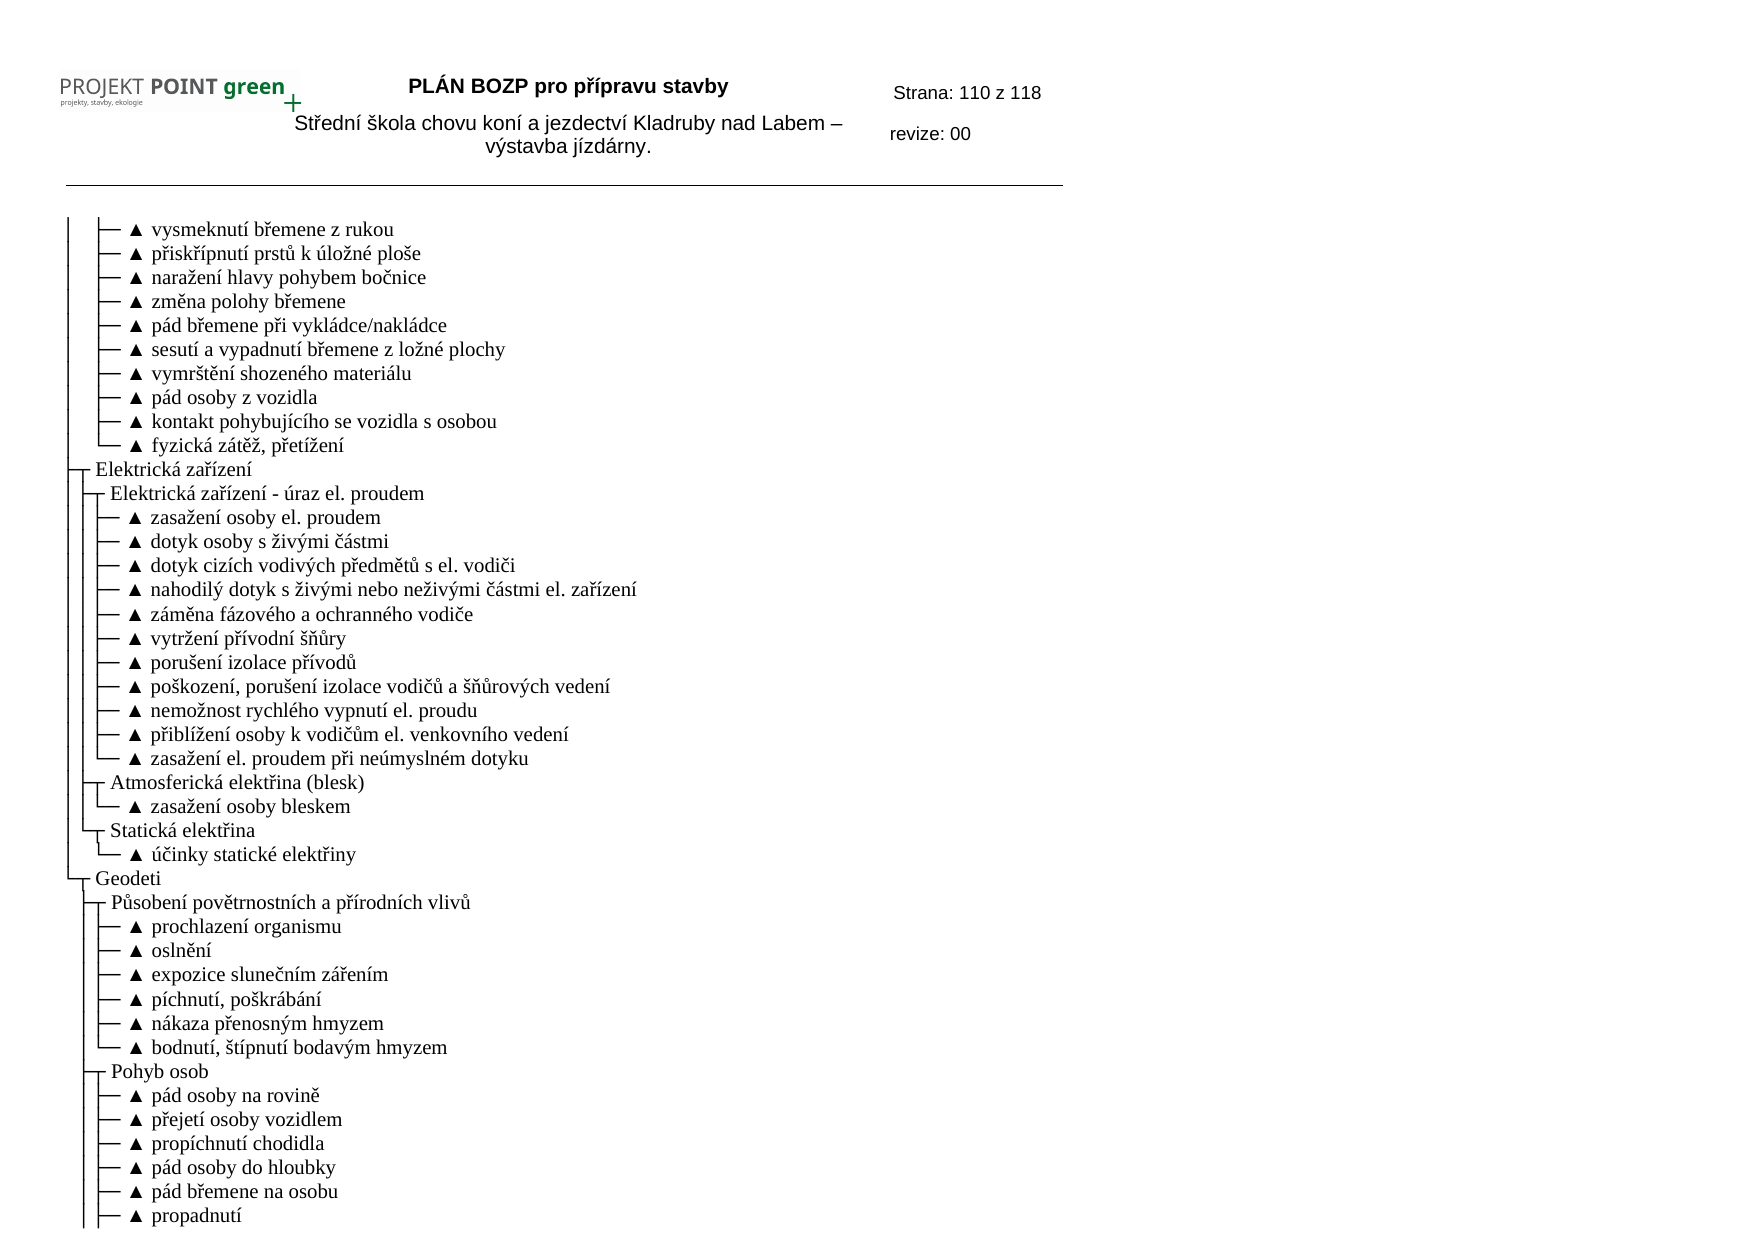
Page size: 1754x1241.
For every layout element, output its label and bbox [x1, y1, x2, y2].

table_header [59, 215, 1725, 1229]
picture [59, 69, 302, 112]
